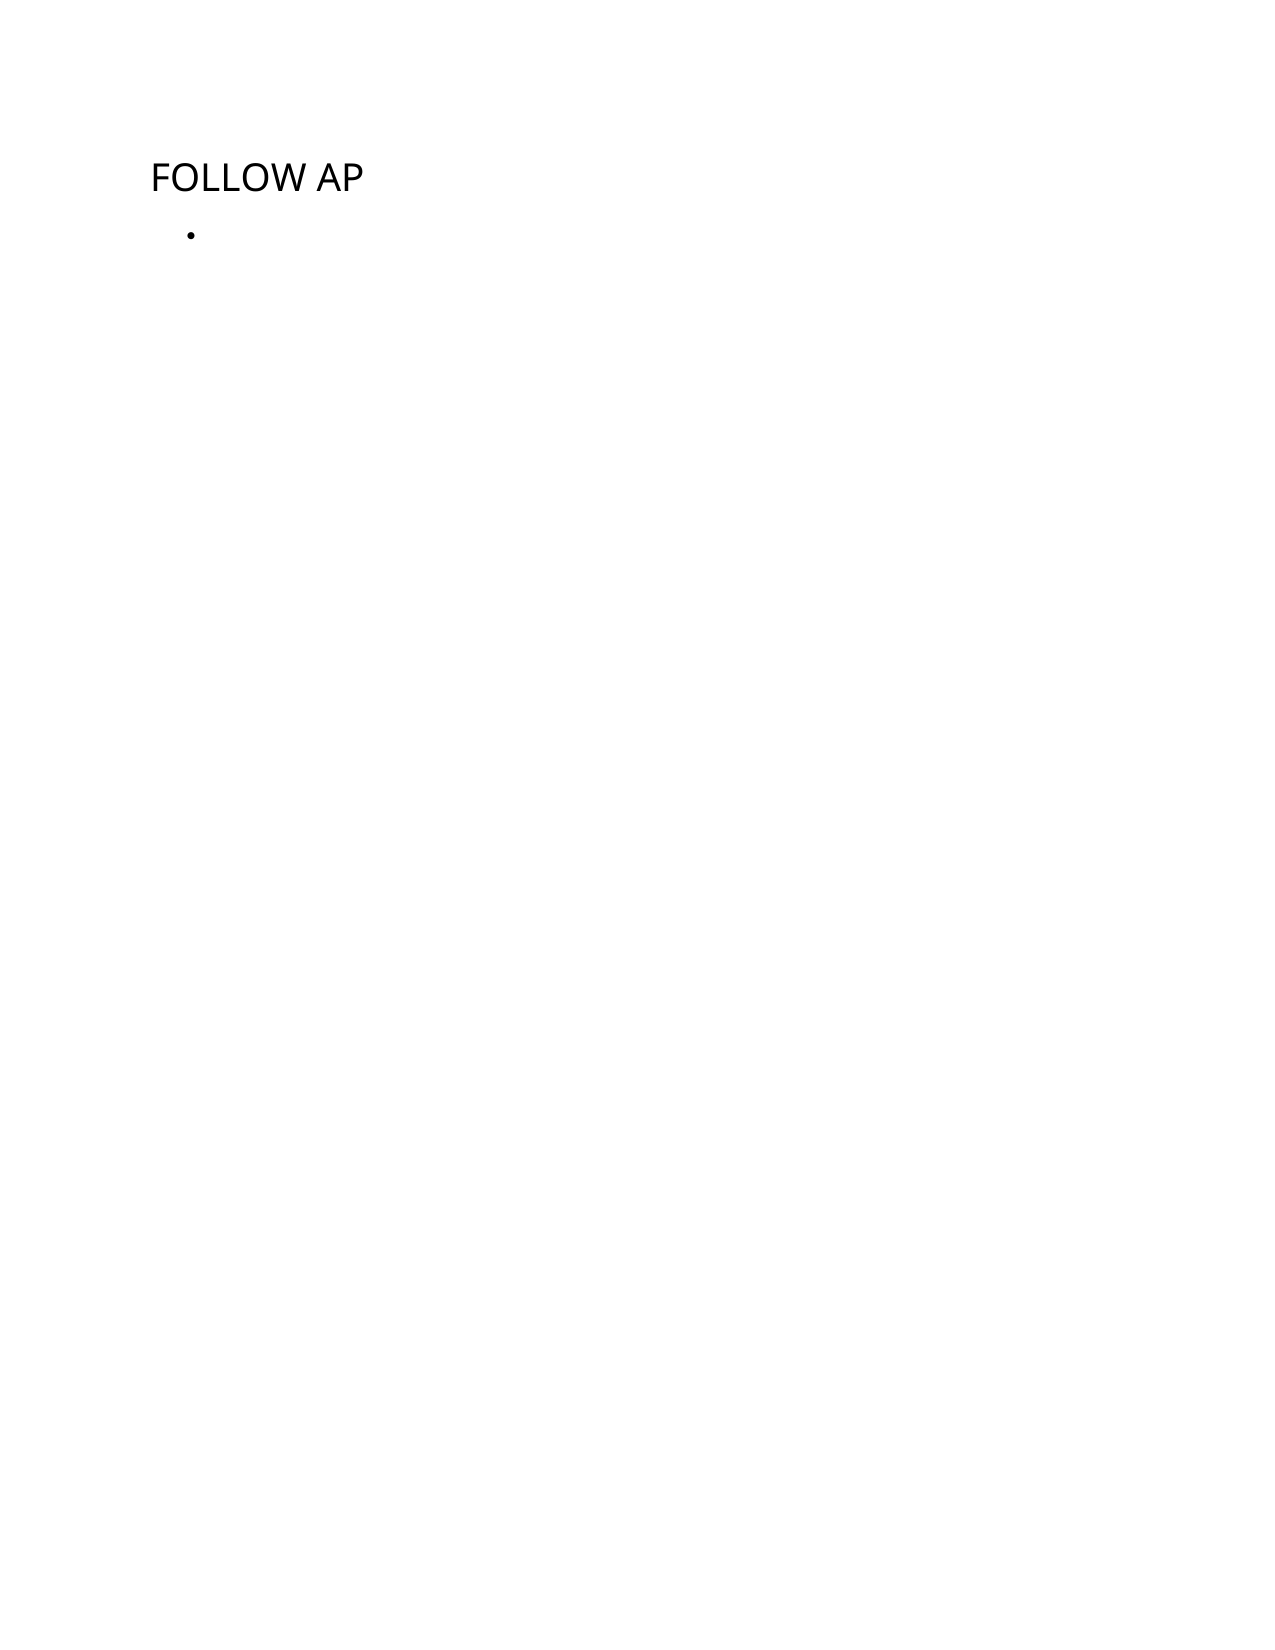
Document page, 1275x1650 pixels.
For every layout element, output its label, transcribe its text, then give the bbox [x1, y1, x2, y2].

subtitle FOLLOW AP [150, 150, 1125, 202]
